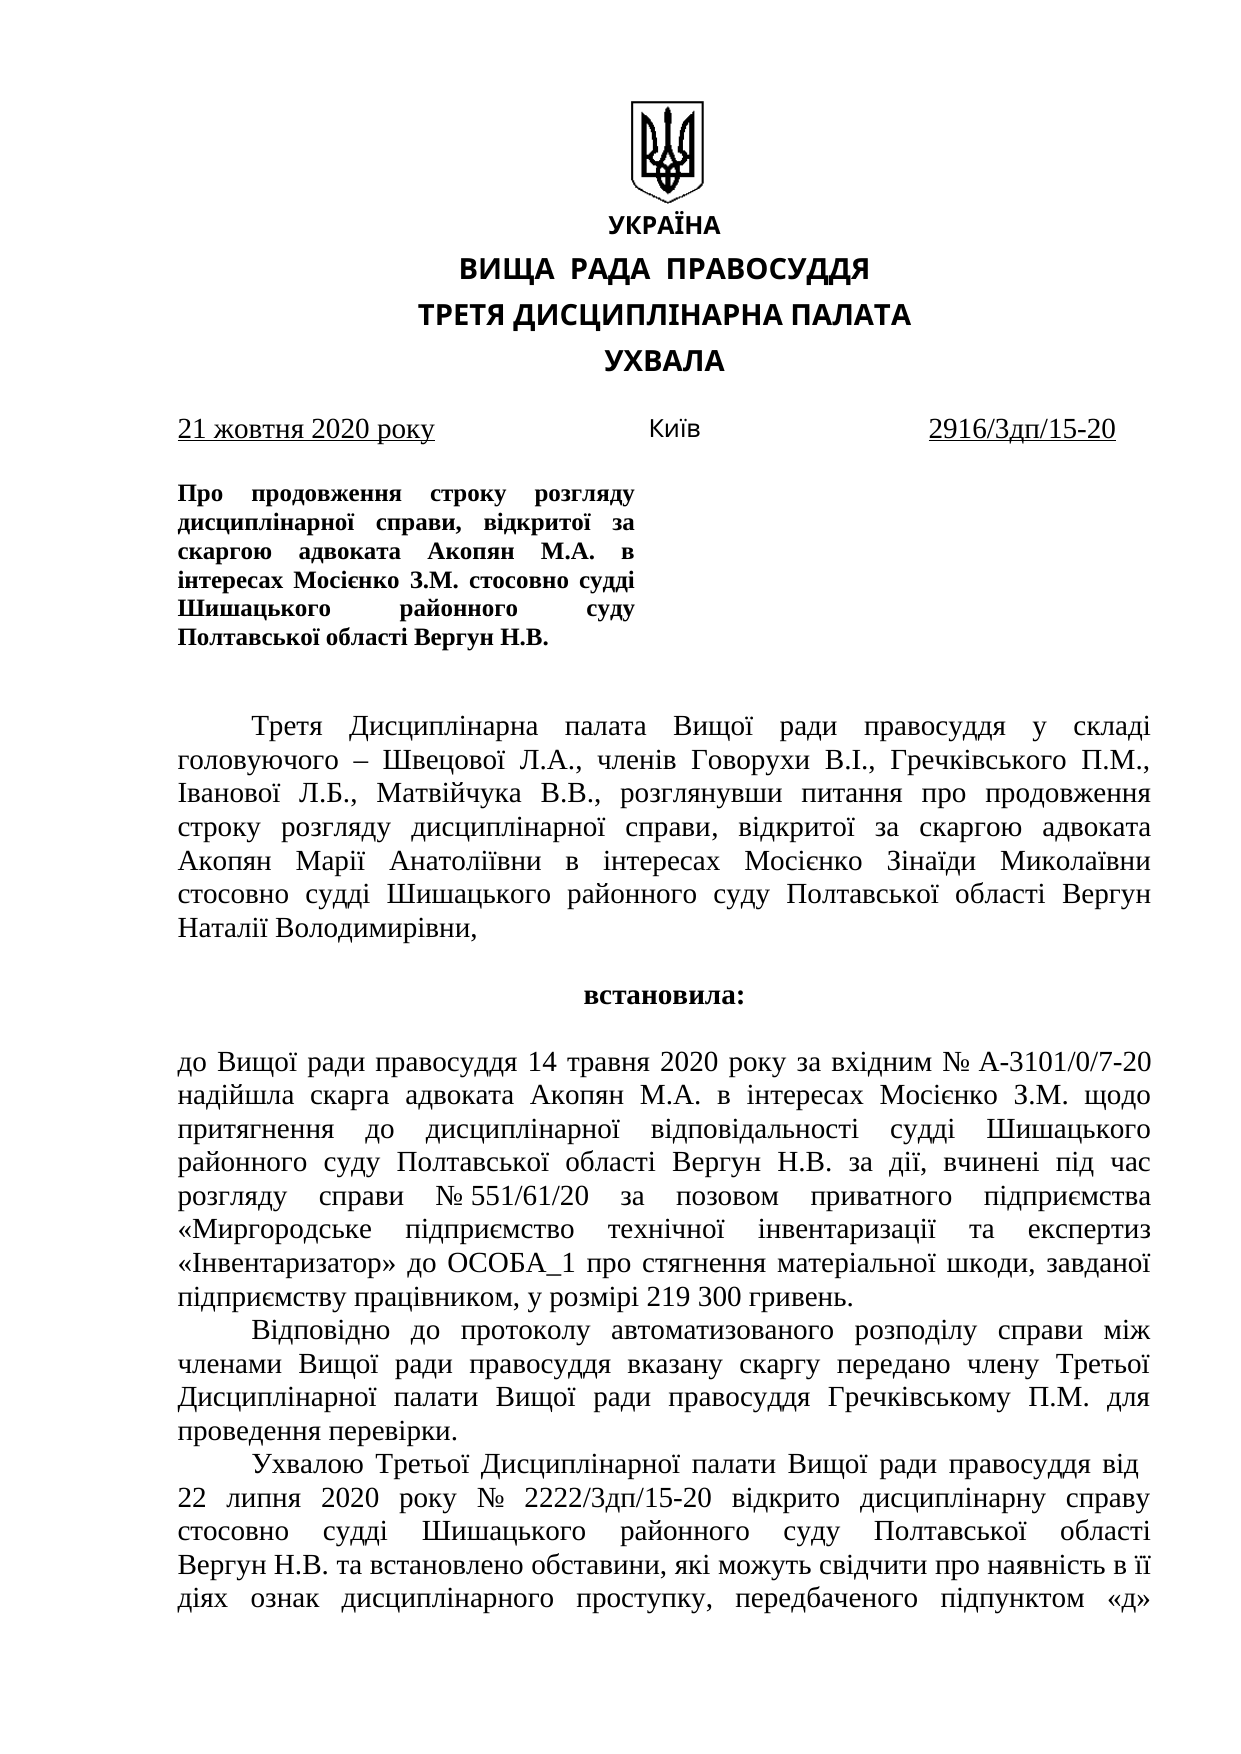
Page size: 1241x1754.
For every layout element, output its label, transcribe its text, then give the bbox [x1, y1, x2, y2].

text ВИЩА РАДА ПРАВОСУДДЯ [177, 248, 1152, 288]
picture [628, 98, 711, 205]
text ТРЕТЯ ДИСЦИПЛІНАРНА ПАЛАТА [177, 294, 1152, 334]
table_header 21 жовтня 2020 року [166, 411, 488, 445]
text Відповідно до протоколу автоматизованого розподілу справи між членами Вищої ради правосуддя вказану скаргу передано члену Третьої Дисциплінарної палати Вищої ради правосуддя Гречківському П.М. для проведення перевірки. [177, 1312, 1151, 1446]
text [177, 1446, 1152, 1614]
table_header 2916/3дп/15-20 [833, 411, 1211, 445]
list УХВАЛА [177, 340, 1152, 380]
text УКРАЇНА [177, 208, 1152, 242]
text до Вищої ради правосуддя 14 травня 2020 року за вхідним № А-3101/0/7-20 надійшла скарга адвоката Акопян М.А. в інтересах Мосієнко З.М. щодо притягнення до дисциплінарної відповідальності судді Шишацького районного суду Полтавської області Вергун Н.В. за дії, вчинені під час розгляду справи № 551/61/20 за позовом приватного підприємства «Миргородське підприємство технічної інвентаризації та експертиз «Інвентаризатор» до ОСОБА_1 про стягнення матеріальної шкоди, завданої підприємству працівником, у розмірі 219 300 гривень. [177, 1044, 1152, 1312]
table_header Київ [489, 411, 833, 445]
text Третя Дисциплінарна палата Вищої ради правосуддя у складі головуючого – Швецової Л.А., членів Говорухи В.І., Гречківського П.М., Іванової Л.Б., Матвійчука В.В., розглянувши питання про продовження строку розгляду дисциплінарної справи, відкритої за скаргою адвоката Акопян Марії Анатоліївни в інтересах Мосієнко Зінаїди Миколаївни стосовно судді Шишацького районного суду Полтавської області Вергун Наталії Володимирівни, [177, 708, 1152, 943]
text встановила: [177, 977, 1152, 1010]
list Про продовження строку розгляду дисциплінарної справи, відкритої за скаргою адвоката Акопян М.А. в інтересах Мосієнко З.М. стосовно судді Шишацького районного суду Полтавської області Вергун Н.В. [177, 478, 635, 507]
list Про продовження строку розгляду дисциплінарної справи, відкритої за скаргою адвоката Акопян М.А. в інтересах Мосієнко З.М. стосовно судді Шишацького районного суду Полтавської області Вергун Н.В. [177, 536, 635, 651]
